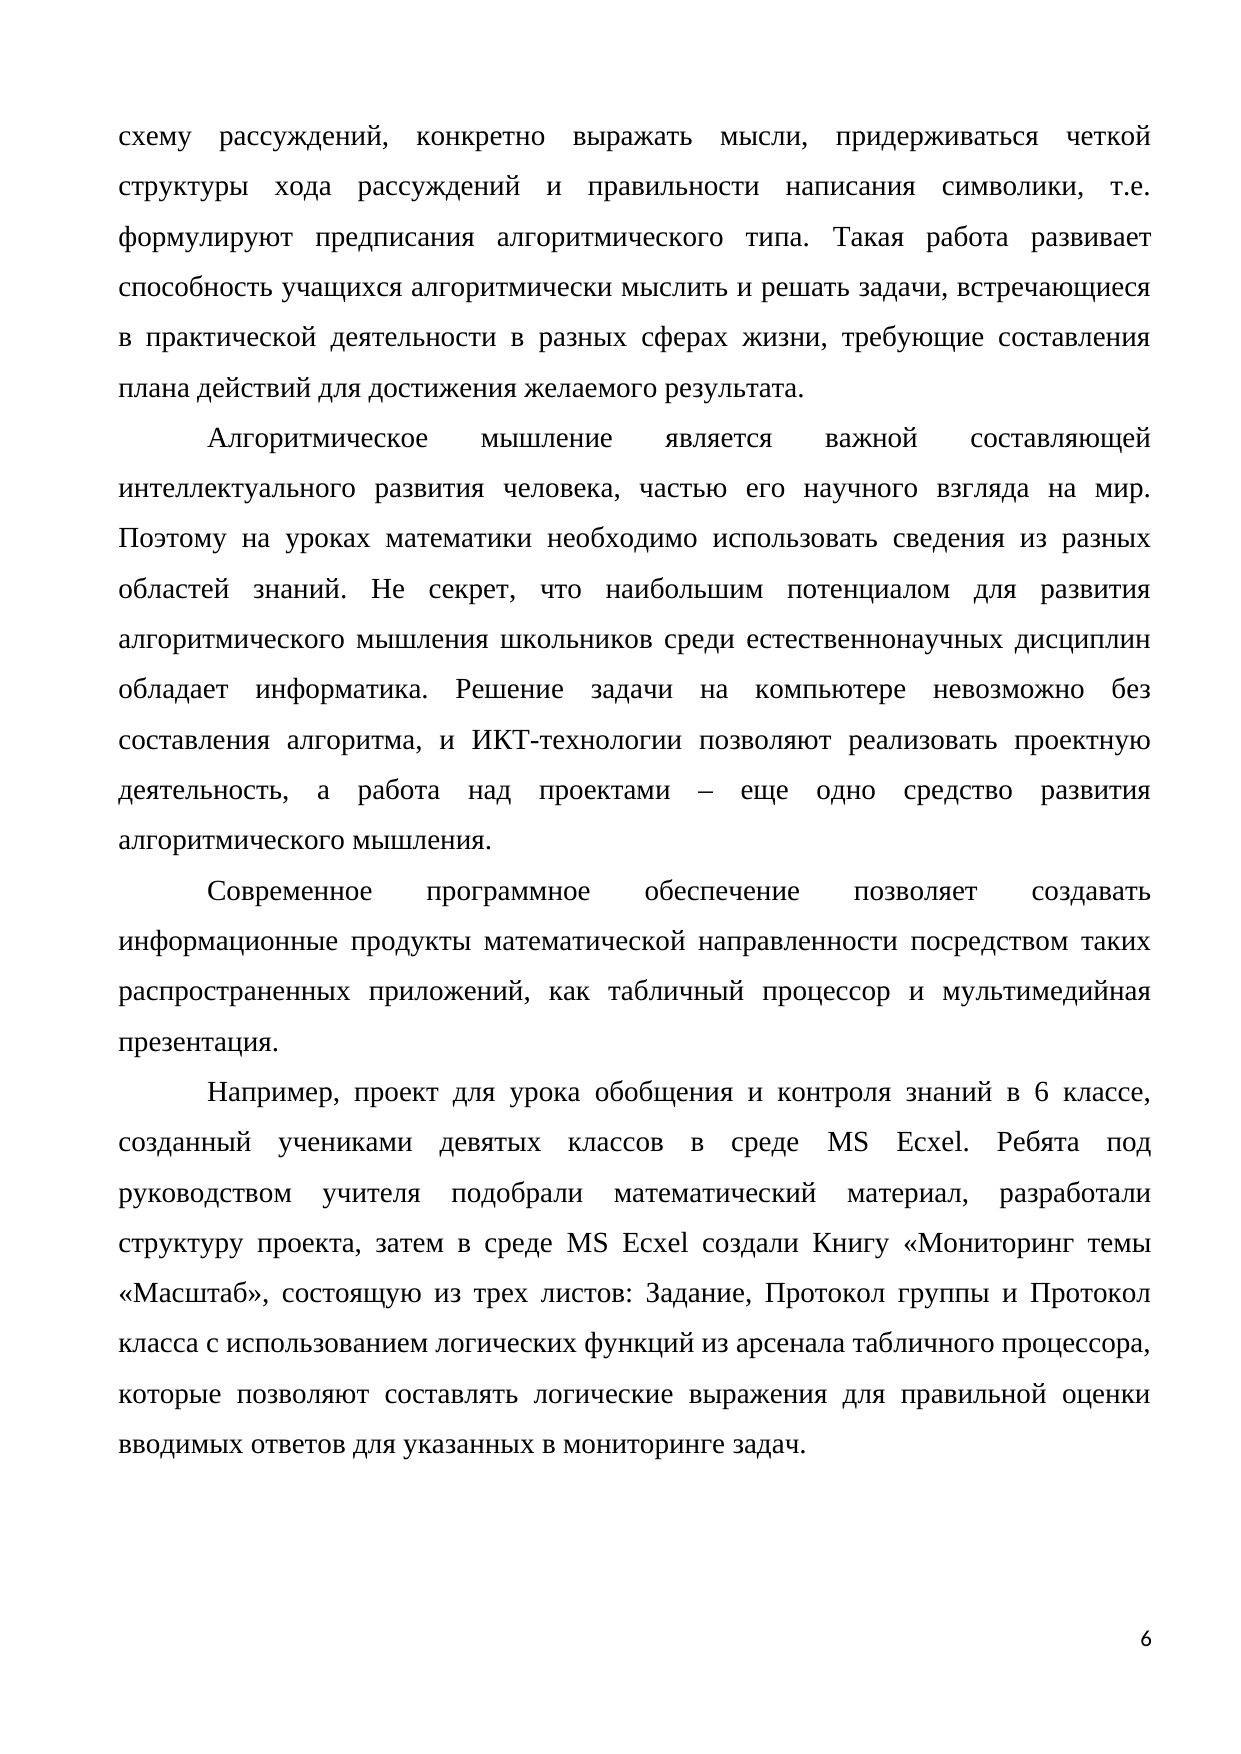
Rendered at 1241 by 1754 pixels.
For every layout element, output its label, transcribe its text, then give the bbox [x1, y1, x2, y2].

text Алгоритмическое мышление является важной составляющей интеллектуального развития человека, частью его научного взгляда на мир. Поэтому на уроках математики необходимо использовать сведения из разных областей знаний. Не секрет, что наибольшим потенциалом для развития алгоритмического мышления школьников среди естественнонаучных дисциплин обладает информатика. Решение задачи на компьютере невозможно без составления алгоритма, и ИКТ-технологии позволяют реализовать проектную деятельность, а работа над проектами – еще одно средство развития алгоритмического мышления. [118, 420, 1152, 856]
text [118, 118, 1152, 403]
text Например, проект для урока обобщения и контроля знаний в 6 классе, созданный учениками девятых классов в среде MS Ecxel. Ребята под руководством учителя подобрали математический материал, разработали структуру проекта, затем в среде MS Ecxel создали Книгу «Мониторинг темы «Масштаб», состоящую из трех листов: Задание, Протокол группы и Протокол класса с использованием логических функций из арсенала табличного процессора, которые позволяют составлять логические выражения для правильной оценки вводимых ответов для указанных в мониторинге задач. [118, 1074, 1152, 1460]
text Современное программное обеспечение позволяет создавать информационные продукты математической направленности посредством таких распространенных приложений, как табличный процессор и мультимедийная презентация. [118, 873, 1152, 1057]
